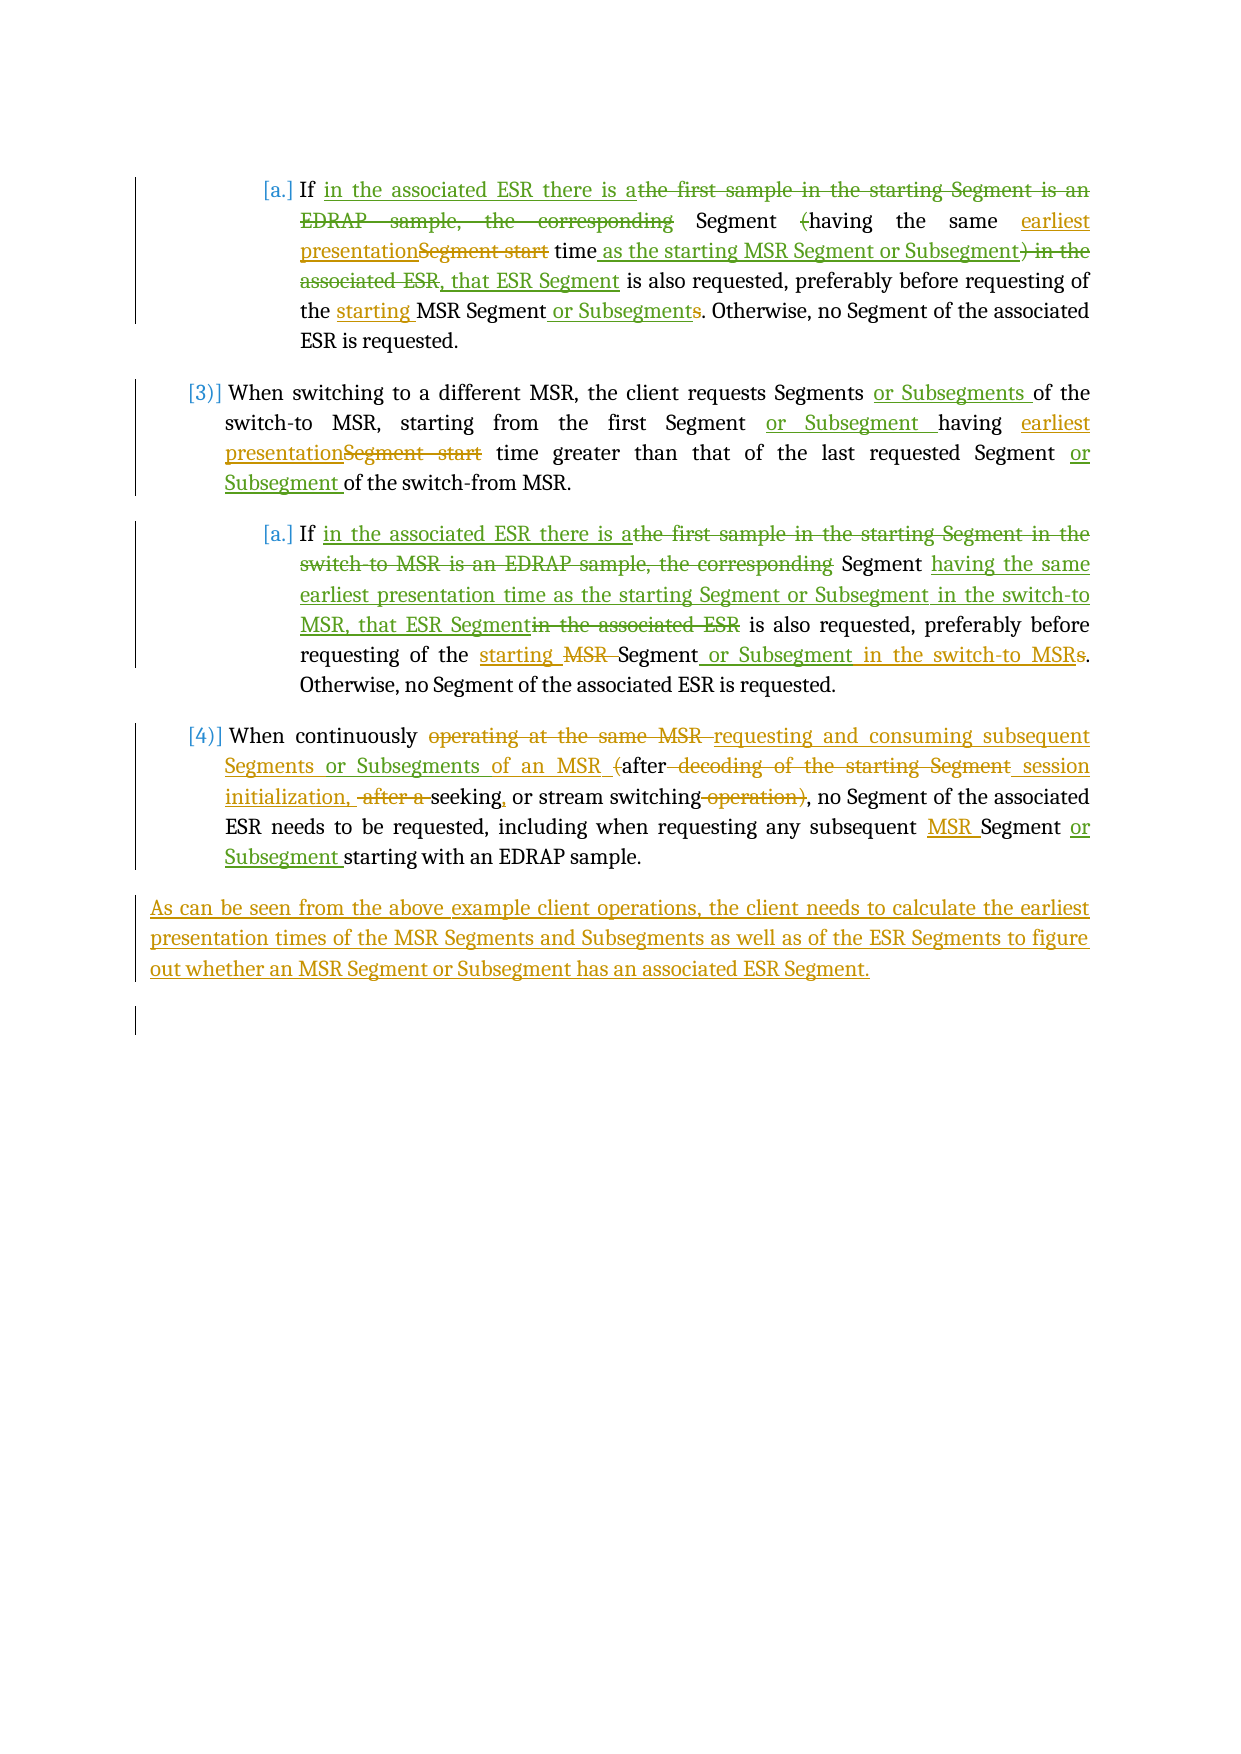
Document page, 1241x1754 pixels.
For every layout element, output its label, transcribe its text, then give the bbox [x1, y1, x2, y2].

list When continuously afterseeking or stream switching, no Segment of the associated ESR needs to be requested, including when requesting any subsequent Segment starting with an EDRAP sample. [187, 723, 1090, 870]
list If Segment having the same time is also requested, preferably before requesting of the MSR Segment. Otherwise, no Segment of the associated ESR is requested. [262, 177, 1090, 354]
list If Segment is also requested, preferably before requesting of the Segment. Otherwise, no Segment of the associated ESR is requested. [262, 521, 1090, 698]
list When switching to a different MSR, the client requests Segments of the switch-to MSR, starting from the first Segment having time greater than that of the last requested Segment of the switch-from MSR. [187, 379, 1090, 496]
